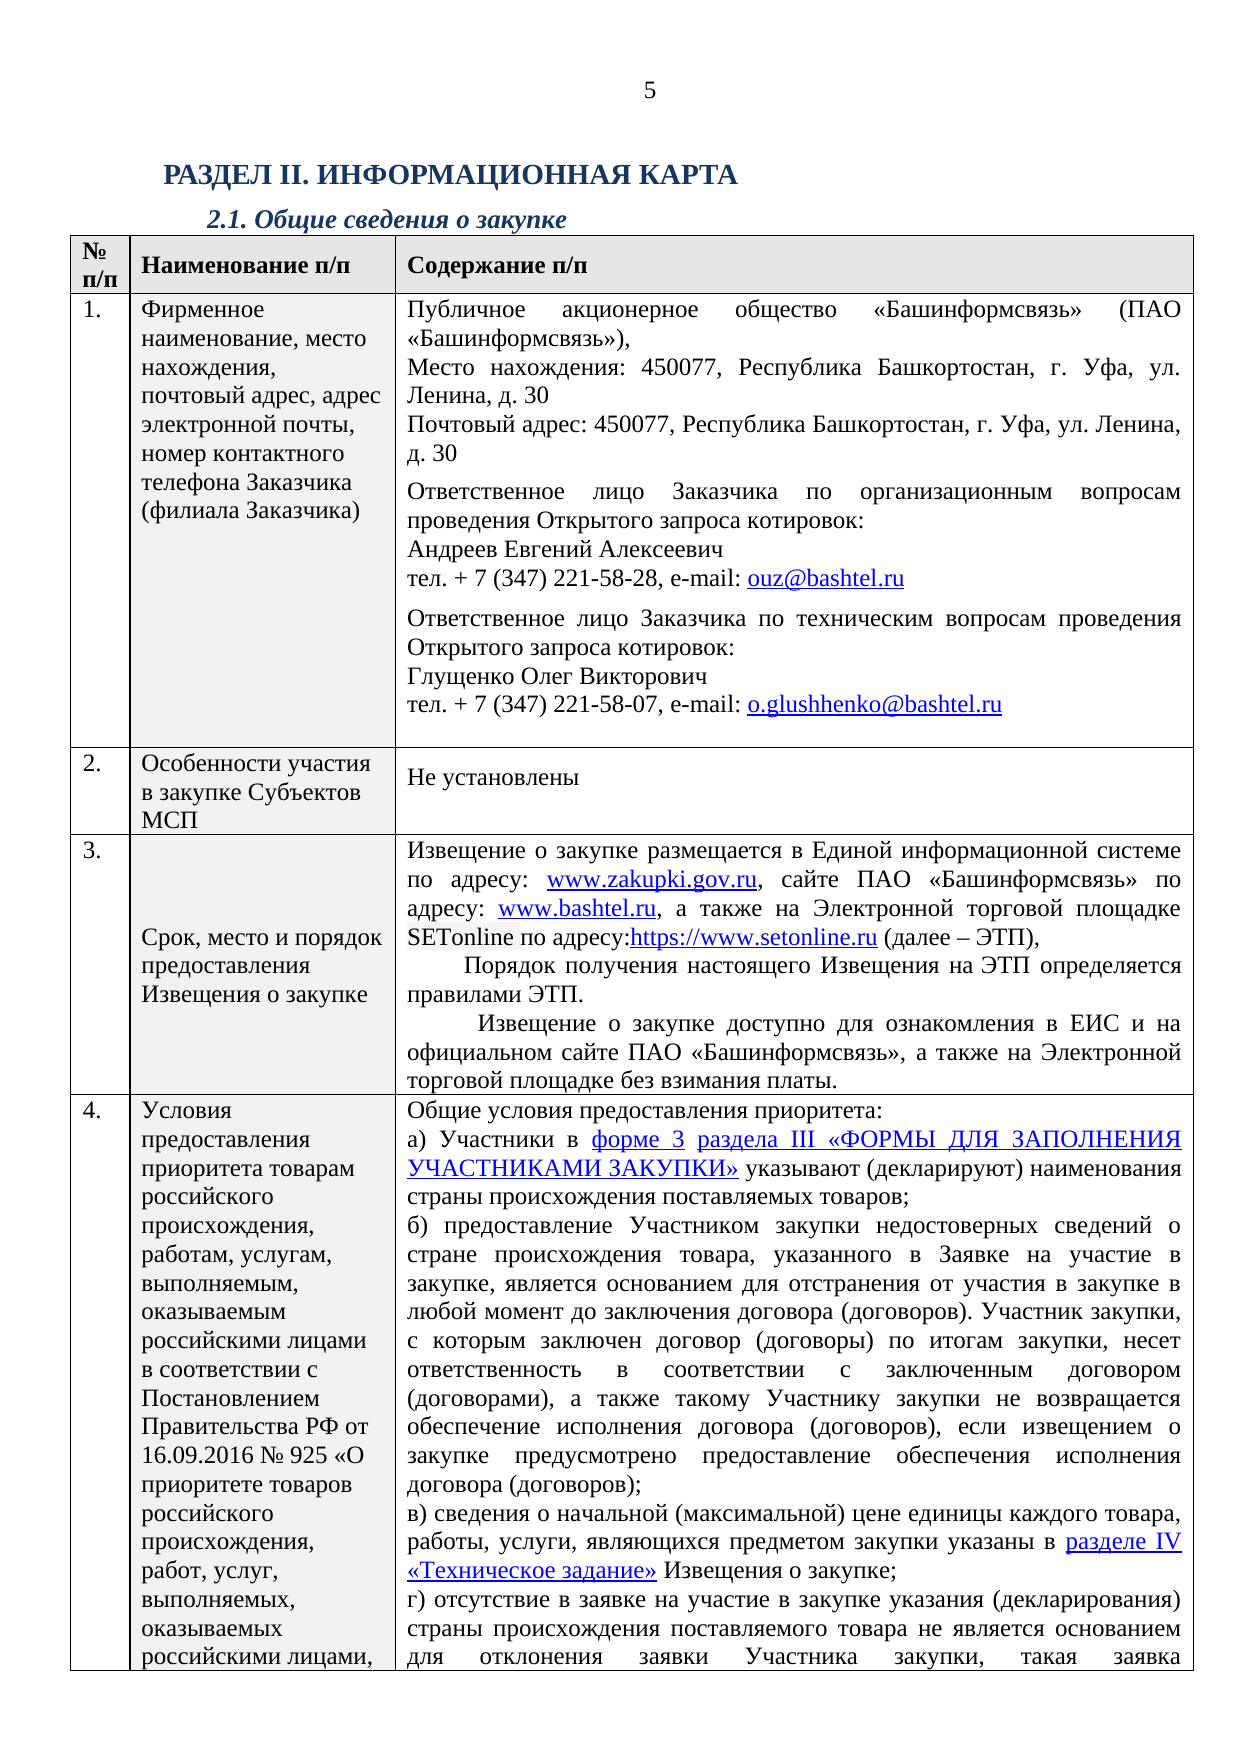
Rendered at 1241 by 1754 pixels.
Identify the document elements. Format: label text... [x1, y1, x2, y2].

text РАЗДЕЛ II. ИНФОРМАЦИОННАЯ КАРТА [163, 157, 1181, 191]
table_header Наименование п/п [131, 236, 395, 293]
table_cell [396, 1095, 1193, 1670]
text 2.1. Общие сведения о закупке [207, 203, 1181, 235]
table_cell Извещение о закупке размещается в Единой информационной системе по адресу: www.zakupki.gov.ru, сайте ПАО «Башинформсвязь» по адресу: www.bashtel.ru, а также на Электронной торговой площадке SETonline по адресу: (далее – ЭТП), Порядок получения настоящего Извещения на ЭТП определяется правилами ЭТП. Извещение о закупке доступно для ознакомления в ЕИС и на официальном сайте ПАО «Башинформсвязь», а также на Электронной торговой площадке без взимания платы. [396, 835, 1193, 1094]
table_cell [131, 1095, 395, 1670]
table_cell [71, 1095, 129, 1670]
table_cell [71, 294, 129, 747]
table_cell Фирменное наименование, место нахождения, почтовый адрес, адрес электронной почты, номер контактного телефона Заказчика (филиала Заказчика) [131, 294, 395, 747]
table_cell Срок, место и порядок предоставления Извещения о закупке [131, 835, 395, 1094]
table_header Содержание п/п [396, 236, 1193, 293]
table_cell Особенности участия в закупке Субъектов МСП [131, 748, 395, 834]
table_header № п/п [71, 236, 129, 293]
table_cell [71, 748, 129, 834]
table_cell Публичное акционерное общество «Башинформсвязь» (ПАО «Башинформсвязь»), Место нахождения: 450077, Республика Башкортостан, г. Уфа, ул. Ленина, д. 30 Почтовый адрес: 450077, Республика Башкортостан, г. Уфа, ул. Ленина, д. 30 Ответственное лицо Заказчика по организационным вопросам проведения Открытого запроса котировок: Андреев Евгений Алексеевич тел. + 7 (347) 221-58-28, e-mail: ouz@bashtel.ru Ответственное лицо Заказчика по техническим вопросам проведения Открытого запроса котировок: Глущенко Олег Викторович тел. + 7 (347) 221-58-07, e-mail: o.glushhenko@bashtel.ru [396, 294, 1193, 747]
table_cell [71, 835, 129, 1094]
table_cell Не установлены [396, 748, 1193, 834]
